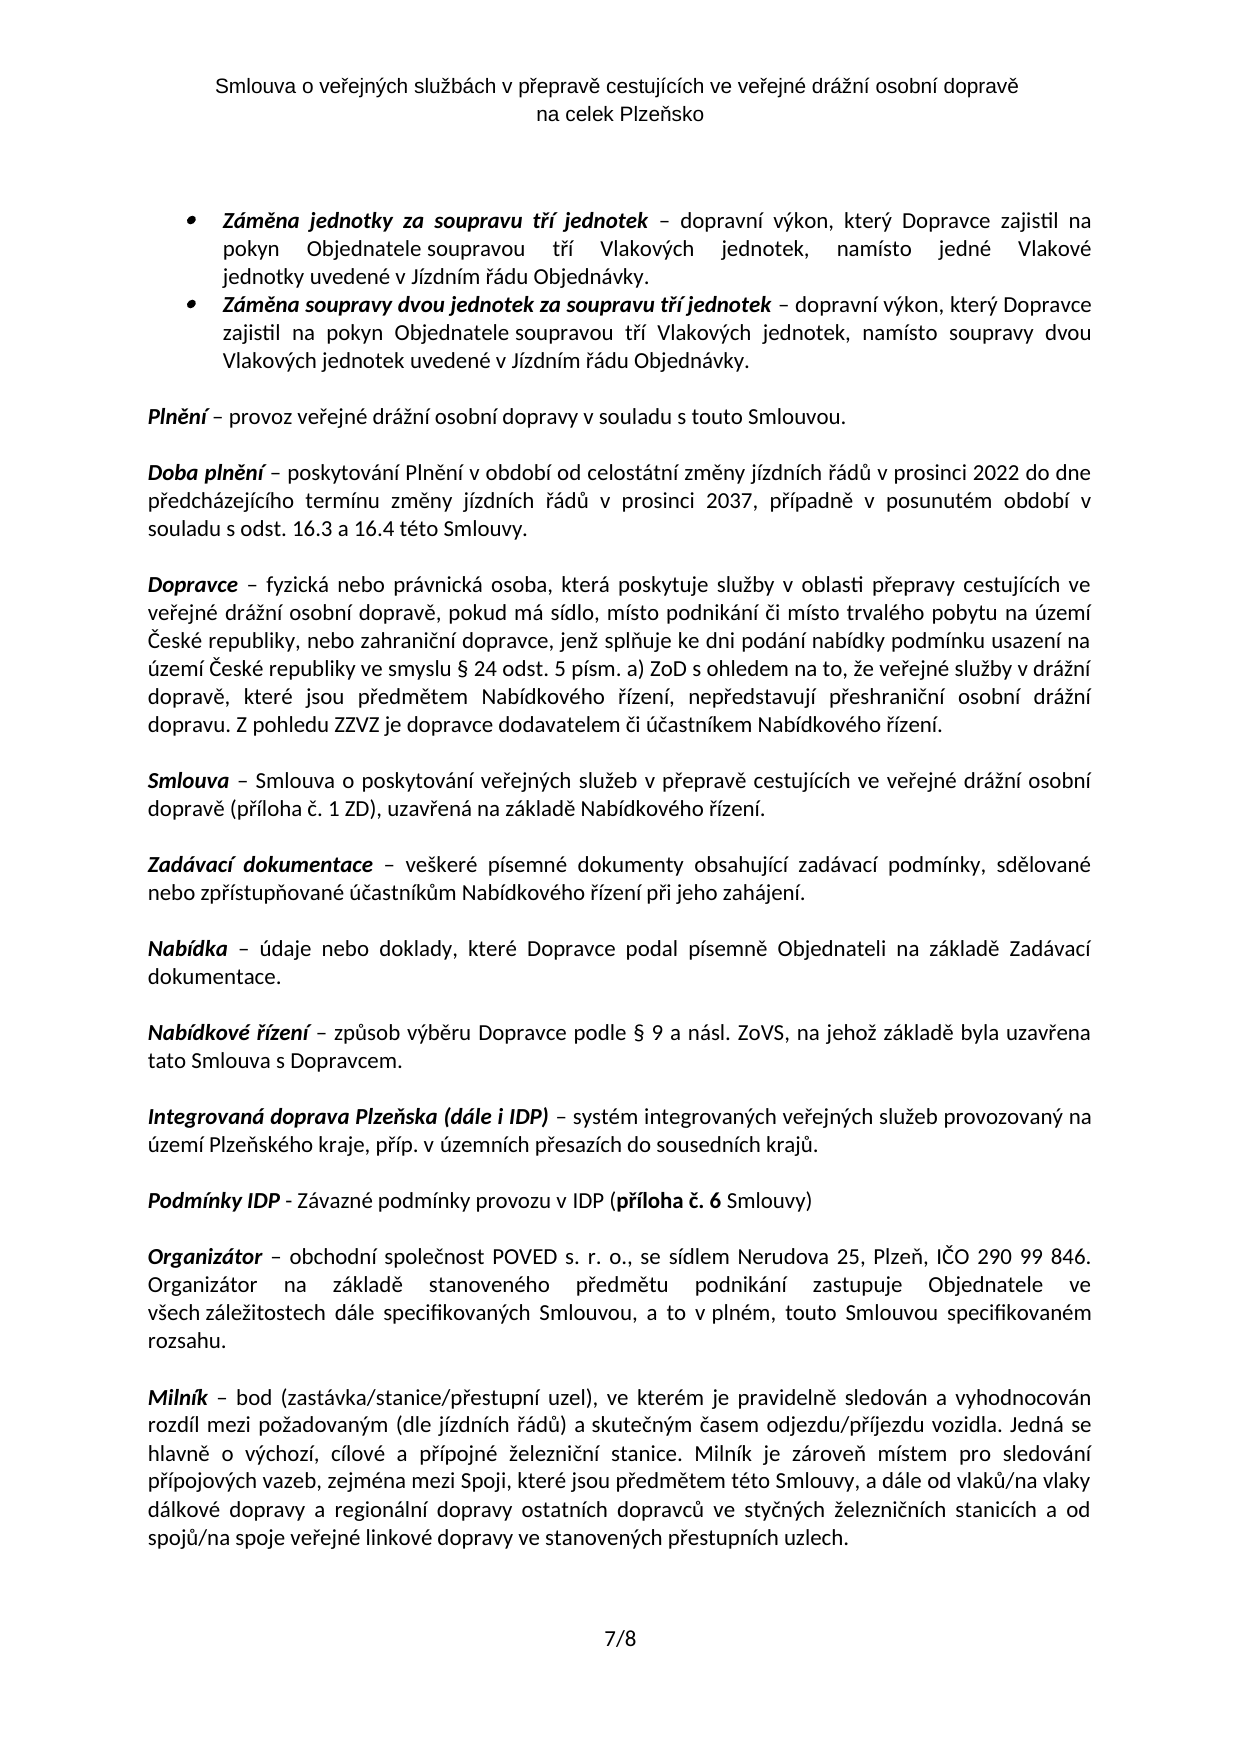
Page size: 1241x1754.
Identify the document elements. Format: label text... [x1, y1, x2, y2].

text Smlouva – Smlouva o poskytování veřejných služeb v přepravě cestujících ve veřejné drážní osobní dopravě (příloha č. 1 ZD), uzavřená na základě Nabídkového řízení. [148, 766, 1092, 822]
text Doba plnění – poskytování Plnění v období od celostátní změny jízdních řádů v prosinci 2022 do dne předcházejícího termínu změny jízdních řádů v prosinci 2037, případně v posunutém období v souladu s odst. 16.3 a 16.4 této Smlouvy. [148, 458, 1092, 542]
text Zadávací dokumentace – veškeré písemné dokumenty obsahující zadávací podmínky, sdělované nebo zpřístupňované účastníkům Nabídkového řízení při jeho zahájení. [148, 850, 1092, 906]
list Záměna soupravy dvou jednotek za soupravu tří jednotek – dopravní výkon, který Dopravce zajistil na pokyn Objednatele soupravou tří Vlakových jednotek, namísto soupravy dvou Vlakových jednotek uvedené v Jízdním řádu Objednávky. [185, 290, 1092, 374]
list Záměna jednotky za soupravu tří jednotek – dopravní výkon, který Dopravce zajistil na pokyn Objednatele soupravou tří Vlakových jednotek, namísto jedné Vlakové jednotky uvedené v Jízdním řádu Objednávky. [185, 206, 1092, 290]
text Nabídkové řízení – způsob výběru Dopravce podle § 9 a násl. ZoVS, na jehož základě byla uzavřena tato Smlouva s Dopravcem. [148, 1018, 1092, 1074]
text Milník – bod (zastávka/stanice/přestupní uzel), ve kterém je pravidelně sledován a vyhodnocován rozdíl mezi požadovaným (dle jízdních řádů) a skutečným časem odjezdu/příjezdu vozidla. Jedná se hlavně o výchozí, cílové a přípojné železniční stanice. Milník je zároveň místem pro sledování přípojových vazeb, zejména mezi Spoji, které jsou předmětem této Smlouvy, a dále od vlaků/na vlaky dálkové dopravy a regionální dopravy ostatních dopravců ve styčných železničních stanicích a od spojů/na spoje veřejné linkové dopravy ve stanovených přestupních uzlech. [148, 1383, 1092, 1551]
text Nabídka – údaje nebo doklady, které Dopravce podal písemně Objednateli na základě Zadávací dokumentace. [148, 934, 1092, 990]
text Integrovaná doprava Plzeňska (dále i IDP) – systém integrovaných veřejných služeb provozovaný na území Plzeňského kraje, příp. v územních přesazích do sousedních krajů. [148, 1102, 1092, 1158]
text Plnění – provoz veřejné drážní osobní dopravy v souladu s touto Smlouvou. [148, 402, 1092, 430]
text Organizátor – obchodní společnost POVED s. r. o., se sídlem Nerudova 25, Plzeň, IČO 290 99 846. Organizátor na základě stanoveného předmětu podnikání zastupuje Objednatele ve všech záležitostech dále specifikovaných Smlouvou, a to v plném, touto Smlouvou specifikovaném rozsahu. [148, 1242, 1092, 1354]
text Podmínky IDP - Závazné podmínky provozu v IDP (příloha č. 6 Smlouvy) [148, 1186, 1092, 1214]
text Dopravce – fyzická nebo právnická osoba, která poskytuje služby v oblasti přepravy cestujících ve veřejné drážní osobní dopravě, pokud má sídlo, místo podnikání či místo trvalého pobytu na území České republiky, nebo zahraniční dopravce, jenž splňuje ke dni podání nabídky podmínku usazení na území České republiky ve smyslu § 24 odst. 5 písm. a) ZoD s ohledem na to, že veřejné služby v drážní dopravě, které jsou předmětem Nabídkového řízení, nepředstavují přeshraniční osobní drážní dopravu. Z pohledu ZZVZ je dopravce dodavatelem či účastníkem Nabídkového řízení. [148, 570, 1092, 738]
